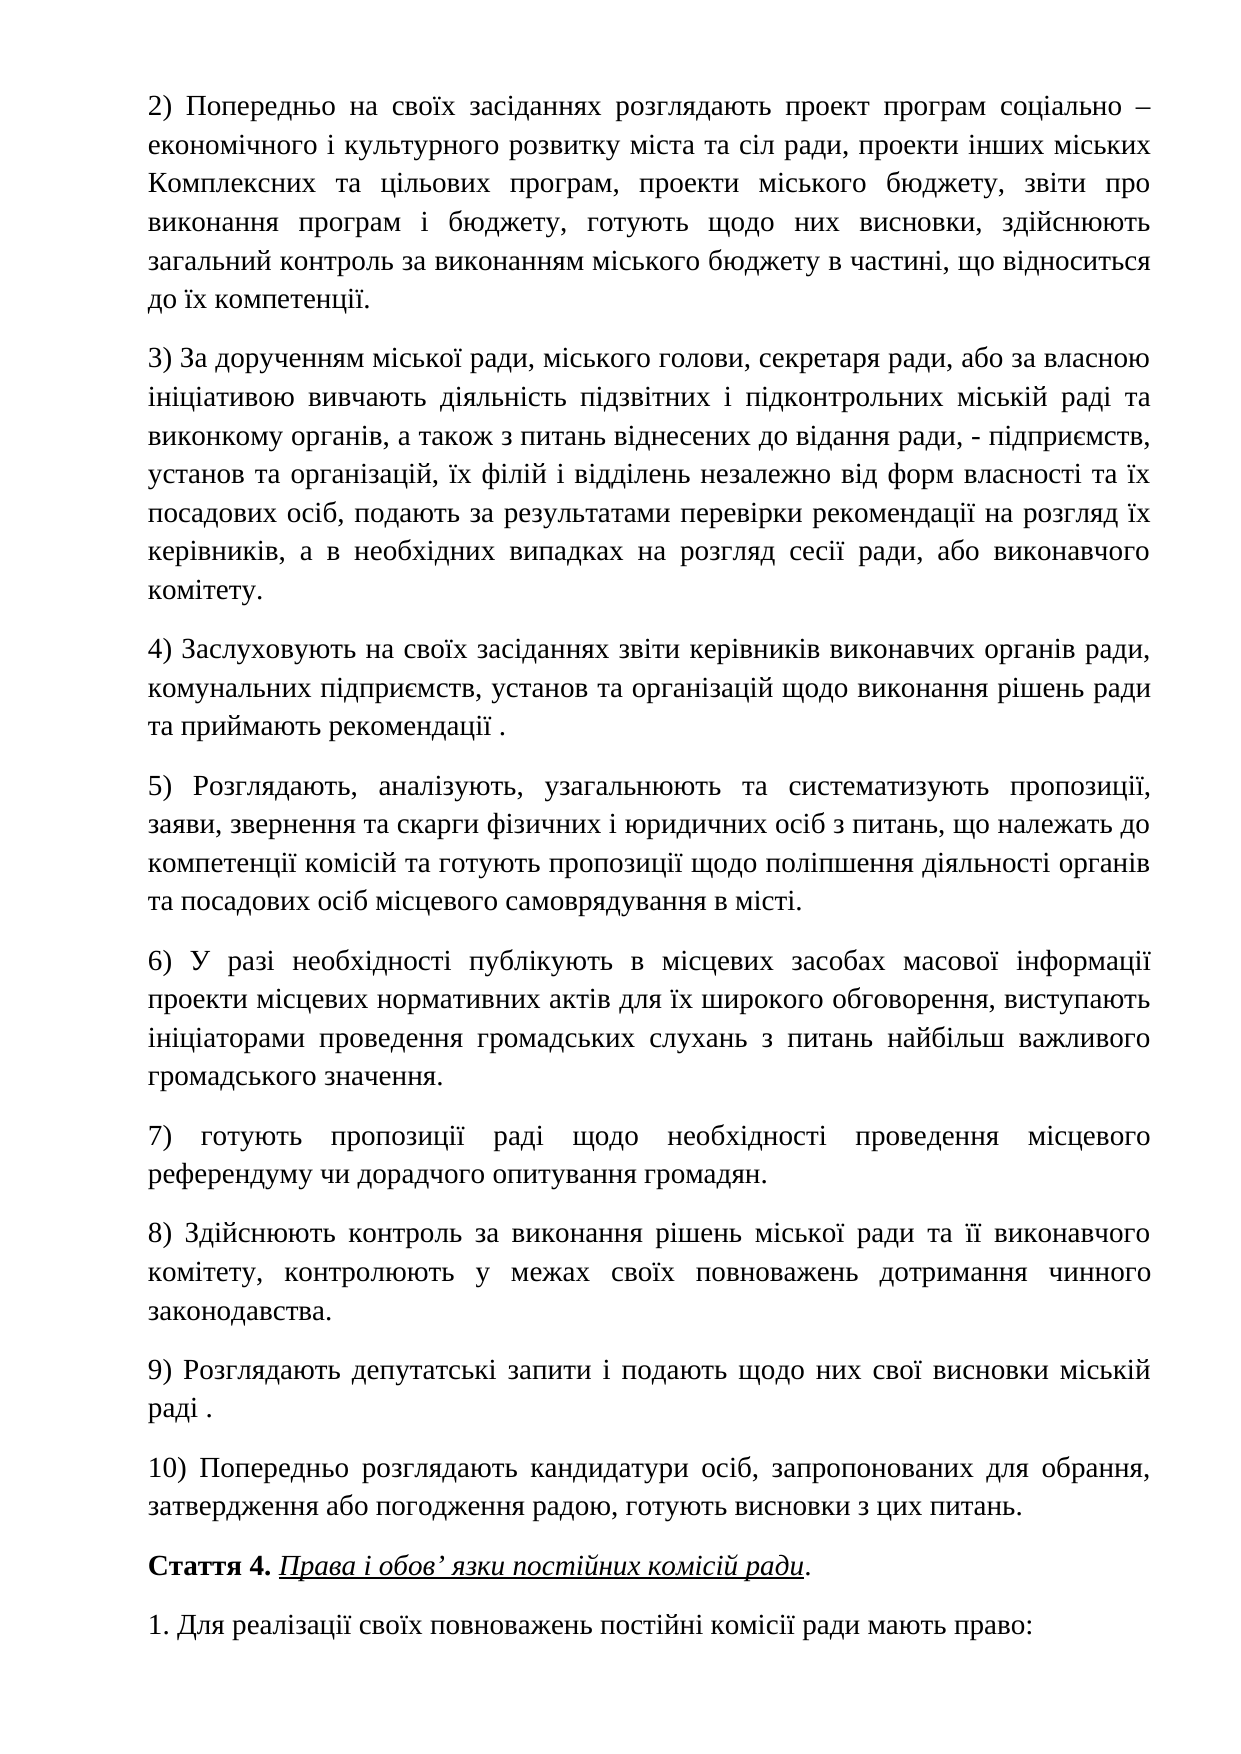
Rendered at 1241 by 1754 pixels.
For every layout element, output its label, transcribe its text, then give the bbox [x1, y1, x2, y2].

text 4) Заслуховують на своїх засіданнях звіти керівників виконавчих органів ради, комунальних підприємств, установ та організацій щодо виконання рішень ради та приймають рекомендації . [148, 631, 1152, 742]
text 2) Попередньо на своїх засіданнях розглядають проект програм соціально – економічного і культурного розвитку міста та сіл ради, проекти інших міських Комплексних та цільових програм, проекти міського бюджету, звіти про виконання програм і бюджету, готують щодо них висновки, здійснюють загальний контроль за виконанням міського бюджету в частині, що відноситься до їх компетенції. [148, 88, 1152, 315]
text 9) Розглядають депутатські запити і подають щодо них свої висновки міській раді . [148, 1352, 1152, 1424]
text 3) За дорученням міської ради, міського голови, секретаря ради, або за власною ініціативою вивчають діяльність підзвітних і підконтрольних міській раді та виконкому органів, а також з питань віднесених до відання ради, - підприємств, установ та організацій, їх філій і відділень незалежно від форм власності та їх посадових осіб, подають за результатами перевірки рекомендації на розгляд їх керівників, а в необхідних випадках на розгляд сесії ради, або виконавчого комітету. [148, 341, 1152, 605]
text 7) готують пропозиції раді щодо необхідності проведення місцевого референдуму чи дорадчого опитування громадян. [148, 1118, 1152, 1190]
text 1. Для реалізації своїх повноважень постійні комісії ради мають право: [148, 1607, 1152, 1641]
text 8) Здійснюють контроль за виконання рішень міської ради та її виконавчого комітету, контролюють у межах своїх повноважень дотримання чинного законодавства. [148, 1216, 1152, 1326]
text 6) У разі необхідності публікують в місцевих засобах масової інформації проекти місцевих нормативних актів для їх широкого обговорення, виступають ініціаторами проведення громадських слухань з питань найбільш важливого громадського значення. [148, 943, 1152, 1092]
text Стаття 4. Права і обов’ язки постійних комісій ради. [148, 1548, 1152, 1581]
text 10) Попередньо розглядають кандидатури осіб, запропонованих для обрання, затвердження або погодження радою, готують висновки з цих питань. [148, 1450, 1152, 1522]
text 5) Розглядають, аналізують, узагальнюють та систематизують пропозиції, заяви, звернення та скарги фізичних і юридичних осіб з питань, що належать до компетенції комісій та готують пропозиції щодо поліпшення діяльності органів та посадових осіб місцевого самоврядування в місті. [148, 768, 1152, 917]
